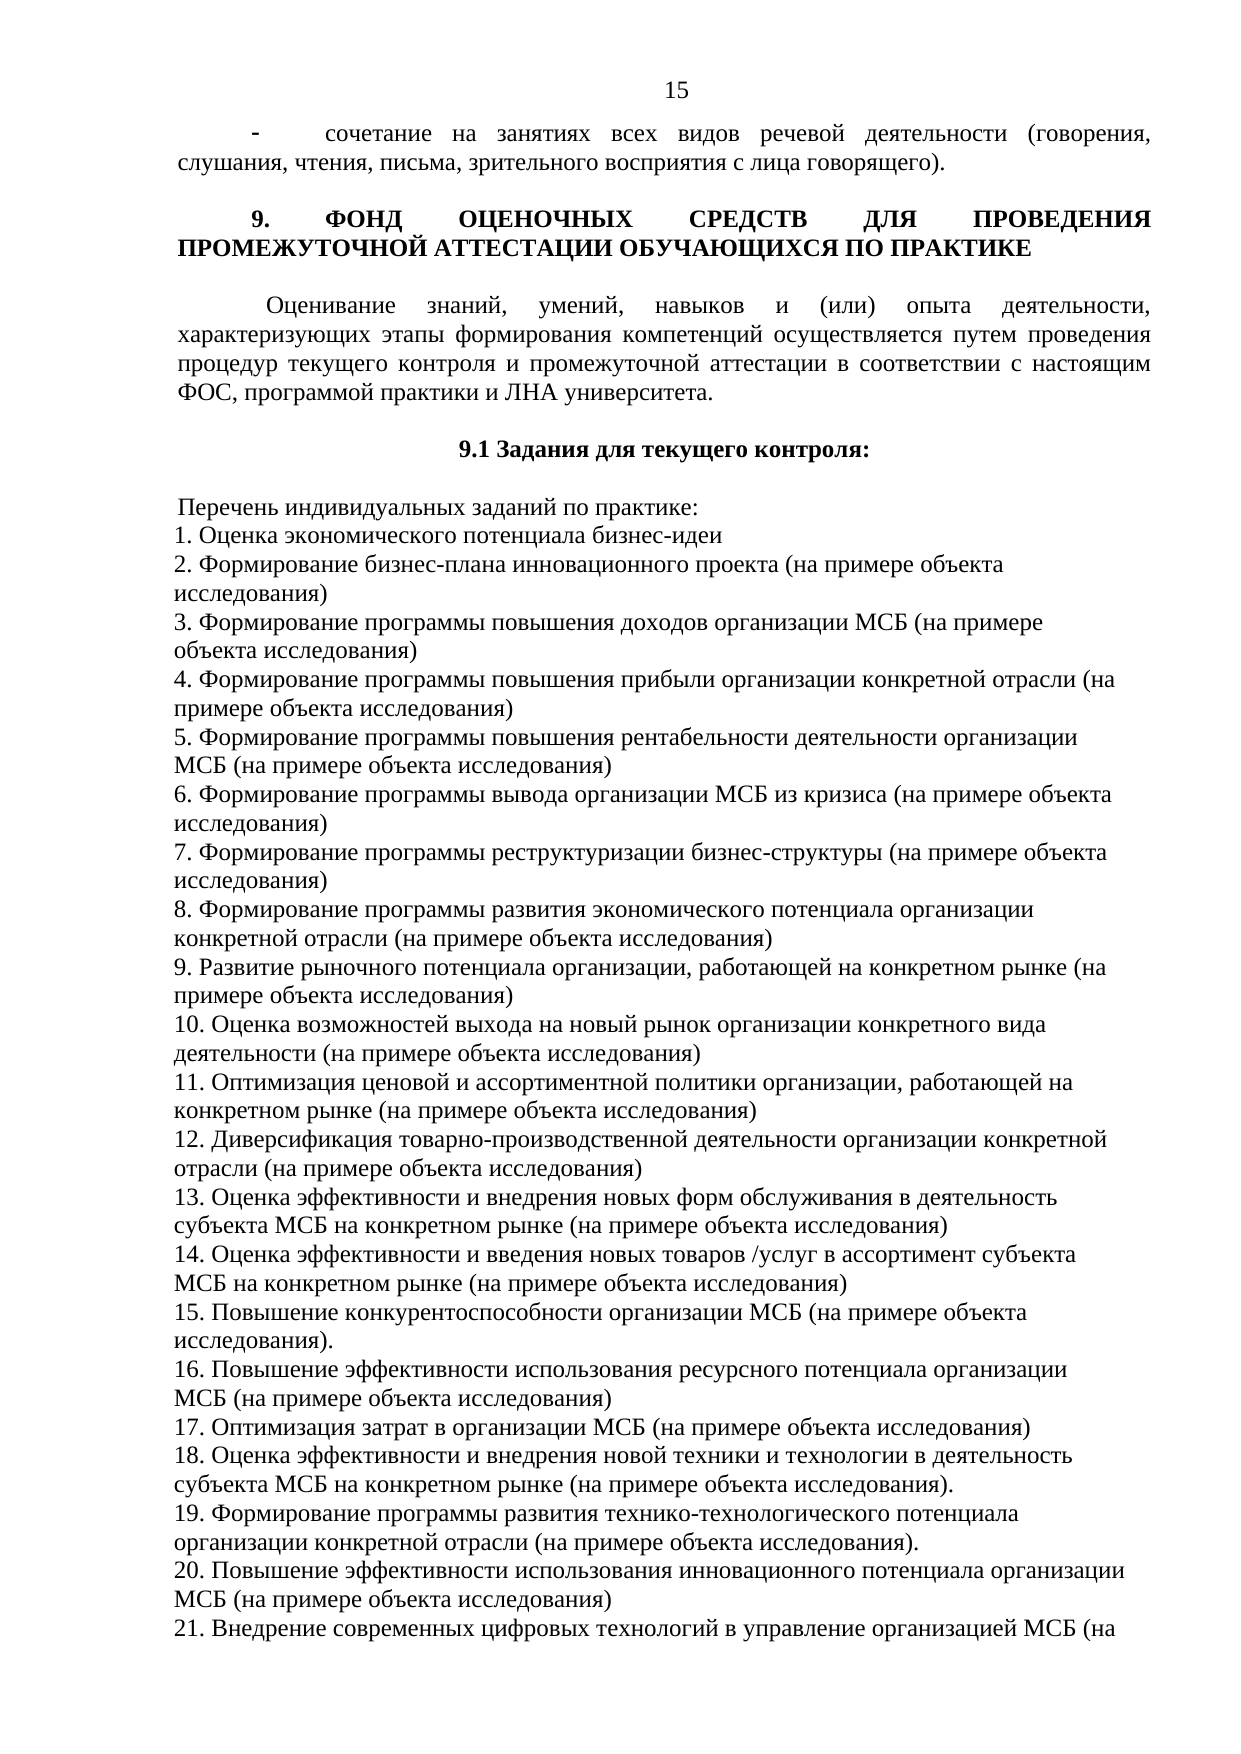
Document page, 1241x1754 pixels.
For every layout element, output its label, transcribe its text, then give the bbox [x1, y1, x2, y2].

table_cell 15. Повышение конкурентоспособности организации МСБ (на примере объекта исследования). [163, 1297, 1137, 1354]
table_cell 17. Оптимизация затрат в организации МСБ (на примере объекта исследования) [163, 1412, 1137, 1441]
table_cell 9. Развитие рыночного потенциала организации, работающей на конкретном рынке (на примере объекта исследования) [163, 952, 1137, 1009]
table_cell 18. Оценка эффективности и внедрения новой техники и технологии в деятельность субъекта МСБ на конкретном рынке (на примере объекта исследования). [163, 1441, 1137, 1498]
table_cell 2. Формирование бизнес-плана инновационного проекта (на примере объекта исследования) [163, 549, 1137, 607]
table_cell 4. Формирование программы повышения прибыли организации конкретной отрасли (на примере объекта исследования) [163, 664, 1137, 722]
table_cell 10. Оценка возможностей выхода на новый рынок организации конкретного вида деятельности (на примере объекта исследования) [163, 1009, 1137, 1067]
list ФОНД ОЦЕНОЧНЫХ СРЕДСТВ ДЛЯ ПРОВЕДЕНИЯ ПРОМЕЖУТОЧНОЙ АТТЕСТАЦИИ ОБУЧАЮЩИХСЯ ПО ПРАКТИКЕ [177, 204, 1152, 262]
table_cell 16. Повышение эффективности использования ресурсного потенциала организации МСБ (на примере объекта исследования) [163, 1354, 1137, 1412]
table_header 1. Оценка экономического потенциала бизнес-идеи [163, 521, 1137, 549]
text Перечень индивидуальных заданий по практике: [177, 492, 1152, 521]
list сочетание на занятиях всех видов речевой деятельности (говорения, слушания, чтения, письма, зрительного восприятия с лица говорящего). [177, 118, 1152, 176]
table_cell 8. Формирование программы развития экономического потенциала организации конкретной отрасли (на примере объекта исследования) [163, 894, 1137, 952]
table_cell 6. Формирование программы вывода организации МСБ из кризиса (на примере объекта исследования) [163, 779, 1137, 837]
table_cell 11. Оптимизация ценовой и ассортиментной политики организации, работающей на конкретном рынке (на примере объекта исследования) [163, 1067, 1137, 1124]
table_cell 14. Оценка эффективности и введения новых товаров /услуг в ассортимент субъекта МСБ на конкретном рынке (на примере объекта исследования) [163, 1239, 1137, 1297]
table_cell 19. Формирование программы развития технико-технологического потенциала организации конкретной отрасли (на примере объекта исследования). [163, 1498, 1137, 1556]
table_cell 13. Оценка эффективности и внедрения новых форм обслуживания в деятельность субъекта МСБ на конкретном рынке (на примере объекта исследования) [163, 1182, 1137, 1239]
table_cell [163, 1613, 1137, 1642]
table_cell 20. Повышение эффективности использования инновационного потенциала организации МСБ (на примере объекта исследования) [163, 1556, 1137, 1613]
text Оценивание знаний, умений, навыков и (или) опыта деятельности, характеризующих этапы формирования компетенций осуществляется путем проведения процедур текущего контроля и промежуточной аттестации в соответствии с настоящим ФОС, программой практики и ЛНА университета. [177, 291, 1152, 406]
table_cell 7. Формирование программы реструктуризации бизнес-структуры (на примере объекта исследования) [163, 837, 1137, 894]
table_cell 5. Формирование программы повышения рентабельности деятельности организации МСБ (на примере объекта исследования) [163, 722, 1137, 779]
table_cell 12. Диверсификация товарно-производственной деятельности организации конкретной отрасли (на примере объекта исследования) [163, 1124, 1137, 1182]
table_cell 3. Формирование программы повышения доходов организации МСБ (на примере объекта исследования) [163, 607, 1137, 664]
text 9.1 Задания для текущего контроля: [177, 434, 1152, 463]
